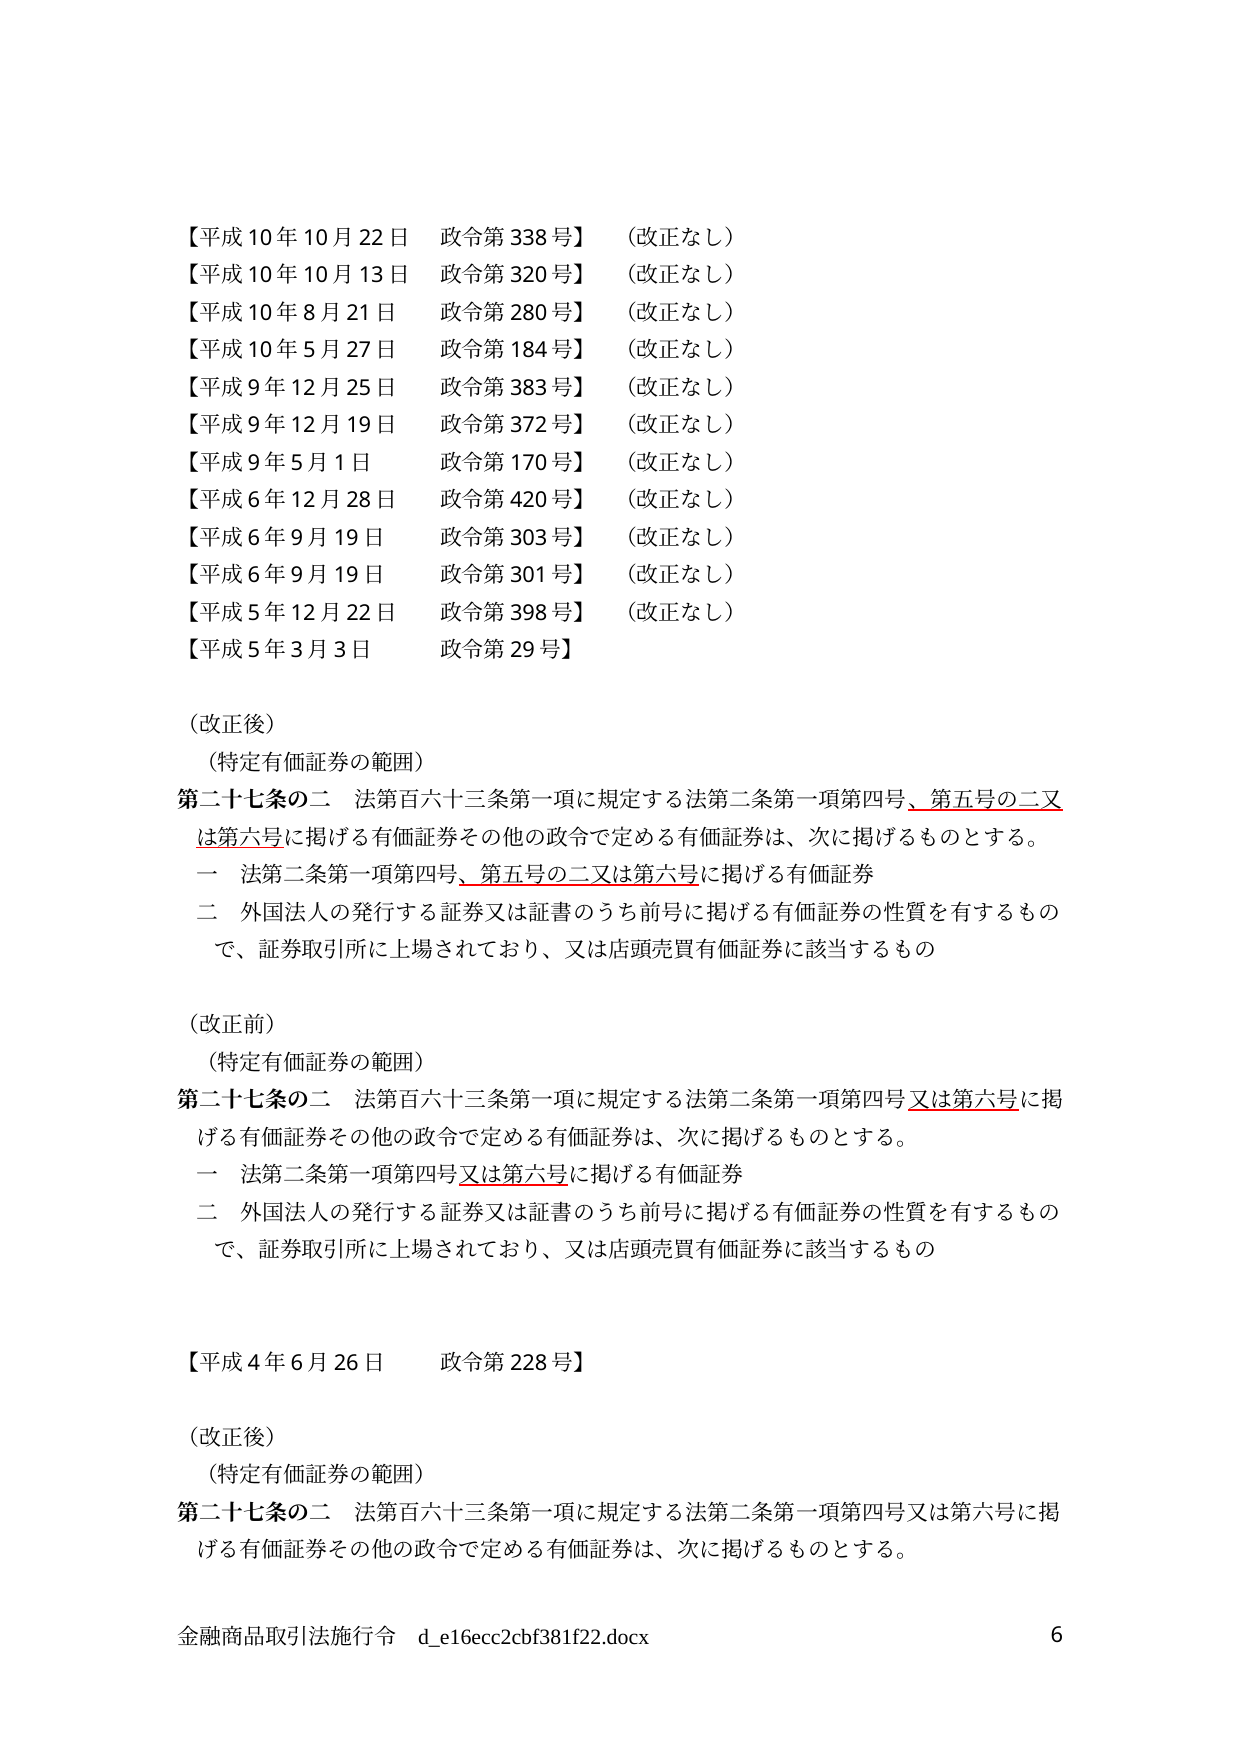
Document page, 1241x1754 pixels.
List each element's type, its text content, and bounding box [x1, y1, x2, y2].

text 【平成6年12月28日 政令第420号】 （改正なし） [177, 479, 1063, 517]
text 一 法第二条第一項第四号、第五号の二又は第六号に掲げる有価証券 [196, 854, 1063, 892]
text （改正後） [177, 704, 1063, 742]
text 一 法第二条第一項第四号又は第六号に掲げる有価証券 [196, 1154, 1063, 1192]
text （特定有価証券の範囲） [196, 1042, 1063, 1079]
text （特定有価証券の範囲） [196, 1454, 1063, 1492]
text （改正前） [177, 1004, 1063, 1042]
text 【平成10年10月13日 政令第320号】 （改正なし） [177, 254, 1063, 292]
text 第二十七条の二 法第百六十三条第一項に規定する法第二条第一項第四号又は第六号に掲げる有価証券その他の政令で定める有価証券は、次に掲げるものとする。 [177, 1079, 1063, 1154]
text 【平成6年9月19日 政令第303号】 （改正なし） [177, 517, 1063, 554]
text 【平成5年12月22日 政令第398号】 （改正なし） [177, 592, 1063, 629]
text 【平成9年12月19日 政令第372号】 （改正なし） [177, 404, 1063, 442]
text 【平成6年9月19日 政令第301号】 （改正なし） [177, 554, 1063, 592]
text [196, 1192, 1063, 1267]
text 【平成4年6月26日 政令第228号】 [177, 1342, 1063, 1379]
text （改正後） [177, 1417, 1063, 1454]
text 【平成9年12月25日 政令第383号】 （改正なし） [177, 367, 1063, 404]
text 第二十七条の二 法第百六十三条第一項に規定する法第二条第一項第四号、第五号の二又は第六号に掲げる有価証券その他の政令で定める有価証券は、次に掲げるものとする。 [177, 779, 1063, 854]
text 【平成10年5月27日 政令第184号】 （改正なし） [177, 329, 1063, 367]
text 二 外国法人の発行する証券又は証書のうち前号に掲げる有価証券の性質を有するもので、証券取引所に上場されており、又は店頭売買有価証券に該当するもの [196, 892, 1063, 967]
text （特定有価証券の範囲） [196, 742, 1063, 779]
text 【平成5年3月3日 政令第29号】 [177, 629, 1063, 667]
text 【平成10年10月22日 政令第338号】 （改正なし） [177, 217, 1063, 254]
text 第二十七条の二 法第百六十三条第一項に規定する法第二条第一項第四号又は第六号に掲げる有価証券その他の政令で定める有価証券は、次に掲げるものとする。 [177, 1492, 1063, 1567]
text 【平成10年8月21日 政令第280号】 （改正なし） [177, 292, 1063, 329]
text 【平成9年5月1日 政令第170号】 （改正なし） [177, 442, 1063, 479]
